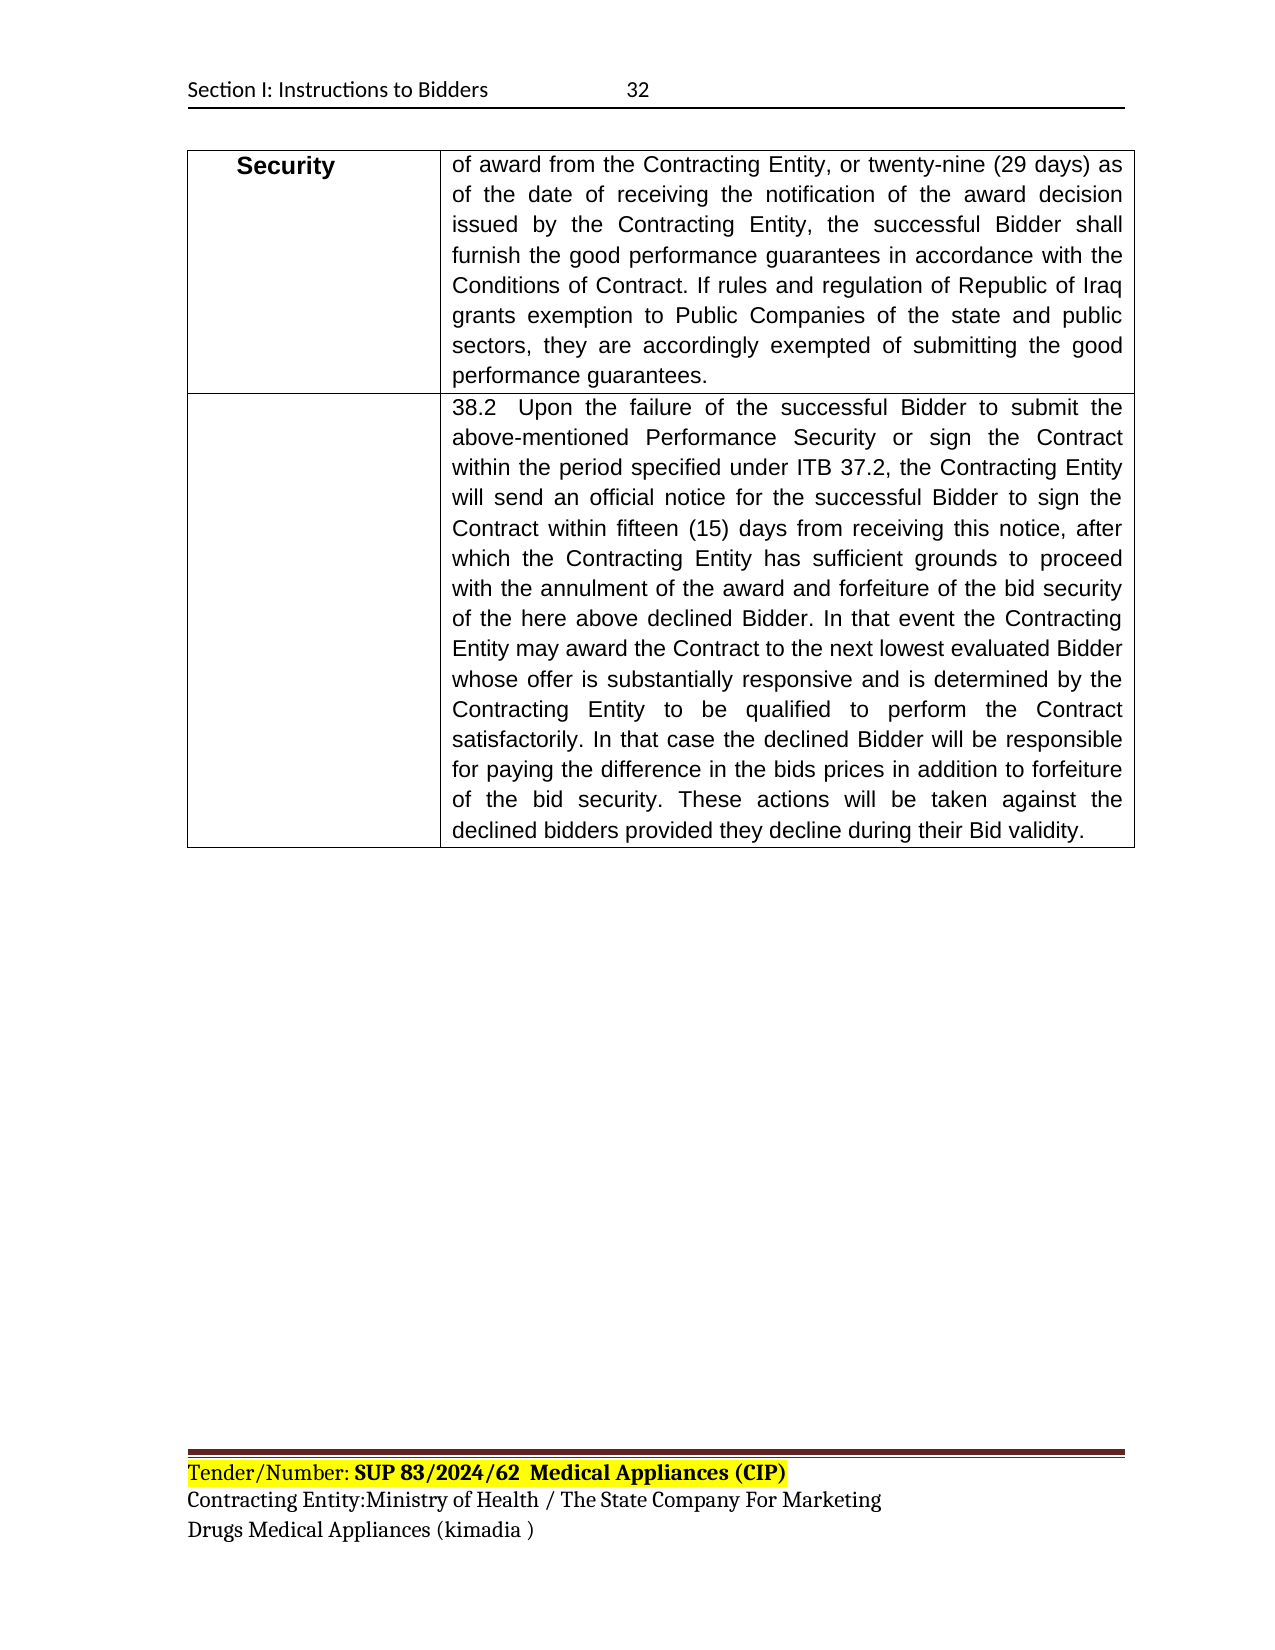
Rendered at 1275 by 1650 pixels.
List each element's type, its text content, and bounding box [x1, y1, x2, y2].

table_cell [188, 394, 440, 847]
table_cell 38.2 Upon the failure of the successful Bidder to submit the above-mentioned Performance Security or sign the Contract within the period specified under ITB 37.2, the Contracting Entity will send an official notice for the successful Bidder to sign the Contract within fifteen (15) days from receiving this notice, after which the Contracting Entity has sufficient grounds to proceed with the annulment of the award and forfeiture of the bid security of the here above declined Bidder. In that event the Contracting Entity may award the Contract to the next lowest evaluated Bidder whose offer is substantially responsive and is determined by the Contracting Entity to be qualified to perform the Contract satisfactorily. In that case the declined Bidder will be responsible for paying the difference in the bids prices in addition to forfeiture of the bid security. These actions will be taken against the declined bidders provided they decline during their Bid validity. [441, 394, 1134, 847]
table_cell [441, 151, 1134, 393]
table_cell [188, 151, 440, 393]
